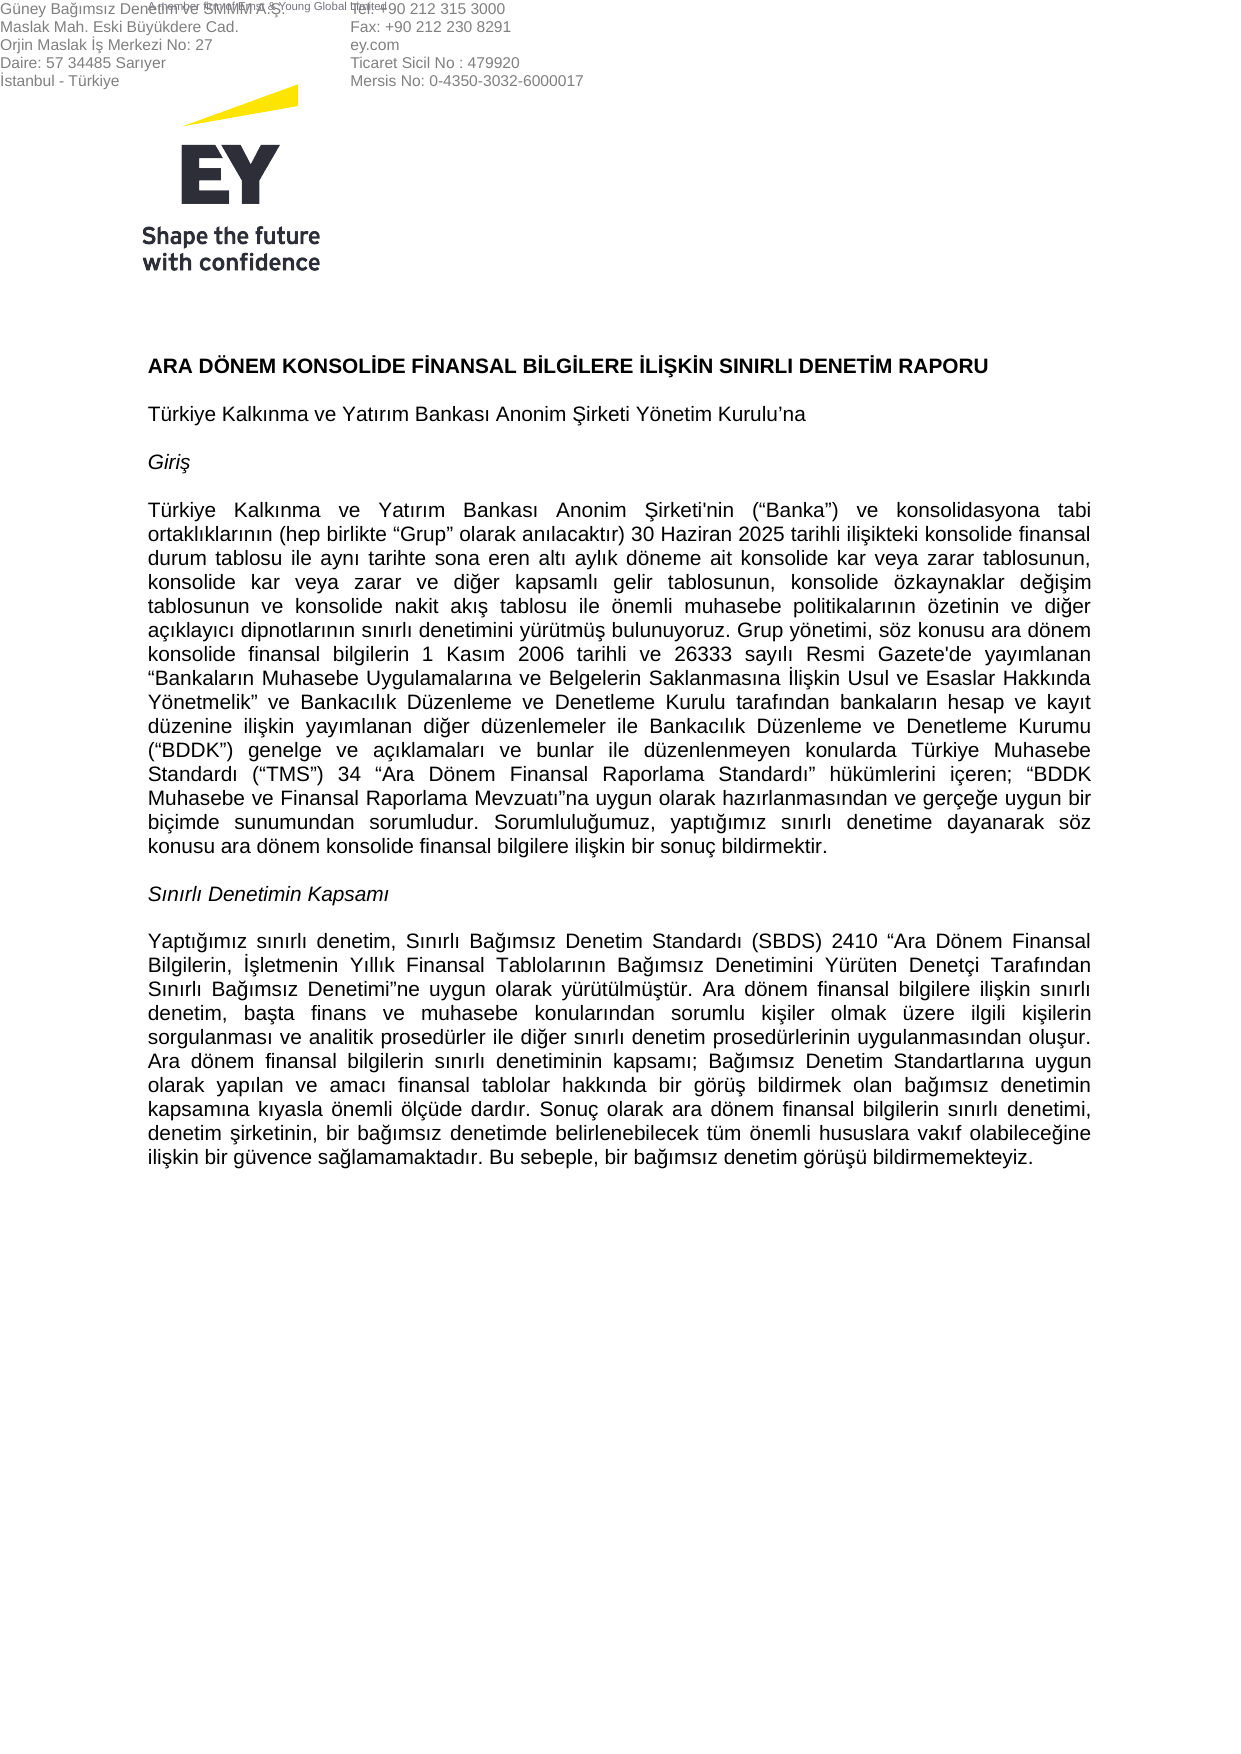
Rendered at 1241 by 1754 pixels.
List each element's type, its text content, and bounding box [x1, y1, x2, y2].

picture [142, 84, 320, 271]
text Türkiye Kalkınma ve Yatırım Bankası Anonim Şirketi'nin (“Banka”) ve konsolidasyona tabi ortaklıklarının (hep birlikte “Grup” olarak anılacaktır) 30 Haziran 2025 tarihli ilişikteki konsolide finansal durum tablosu ile aynı tarihte sona eren altı aylık döneme ait konsolide kar veya zarar tablosunun, konsolide kar veya zarar ve diğer kapsamlı gelir tablosunun, konsolide özkaynaklar değişim tablosunun ve konsolide nakit akış tablosu ile önemli muhasebe politikalarının özetinin ve diğer açıklayıcı dipnotlarının sınırlı denetimini yürütmüş bulunuyoruz. Grup yönetimi, söz konusu ara dönem konsolide finansal bilgilerin 1 Kasım 2006 tarihli ve 26333 sayılı Resmi Gazete'de yayımlanan “Bankaların Muhasebe Uygulamalarına ve Belgelerin Saklanmasına İlişkin Usul ve Esaslar Hakkında Yönetmelik” ve Bankacılık Düzenleme ve Denetleme Kurulu tarafından bankaların hesap ve kayıt düzenine ilişkin yayımlanan diğer düzenlemeler ile Bankacılık Düzenleme ve Denetleme Kurumu (“BDDK”) genelge ve açıklamaları ve bunlar ile düzenlenmeyen konularda Türkiye Muhasebe Standardı (“TMS”) 34 “Ara Dönem Finansal Raporlama Standardı” hükümlerini içeren; “BDDK Muhasebe ve Finansal Raporlama Mevzuatı”na uygun olarak hazırlanmasından ve gerçeğe uygun bir biçimde sunumundan sorumludur. Sorumluluğumuz, yaptığımız sınırlı denetime dayanarak söz konusu ara dönem konsolide finansal bilgilere ilişkin bir sonuç bildirmektir. [148, 498, 1092, 857]
text ARA DÖNEM KONSOLİDE FİNANSAL BİLGİLERE İLİŞKİN SINIRLI DENETİM RAPORU [148, 354, 1137, 378]
text Türkiye Kalkınma ve Yatırım Bankası Anonim Şirketi Yönetim Kurulu’na [148, 402, 1092, 426]
text Yaptığımız sınırlı denetim, Sınırlı Bağımsız Denetim Standardı (SBDS) 2410 “Ara Dönem Finansal Bilgilerin, İşletmenin Yıllık Finansal Tablolarının Bağımsız Denetimini Yürüten Denetçi Tarafından Sınırlı Bağımsız Denetimi”ne uygun olarak yürütülmüştür. Ara dönem finansal bilgilere ilişkin sınırlı denetim, başta finans ve muhasebe konularından sorumlu kişiler olmak üzere ilgili kişilerin sorgulanması ve analitik prosedürler ile diğer sınırlı denetim prosedürlerinin uygulanmasından oluşur. Ara dönem finansal bilgilerin sınırlı denetiminin kapsamı; Bağımsız Denetim Standartlarına uygun olarak yapılan ve amacı finansal tablolar hakkında bir görüş bildirmek olan bağımsız denetimin kapsamına kıyasla önemli ölçüde dardır. Sonuç olarak ara dönem finansal bilgilerin sınırlı denetimi, denetim şirketinin, bir bağımsız denetimde belirlenebilecek tüm önemli hususlara vakıf olabileceğine ilişkin bir güvence sağlamamaktadır. Bu sebeple, bir bağımsız denetim görüşü bildirmemekteyiz. [148, 929, 1093, 1169]
text Giriş [148, 450, 1137, 474]
text Sınırlı Denetimin Kapsamı [148, 881, 1137, 905]
